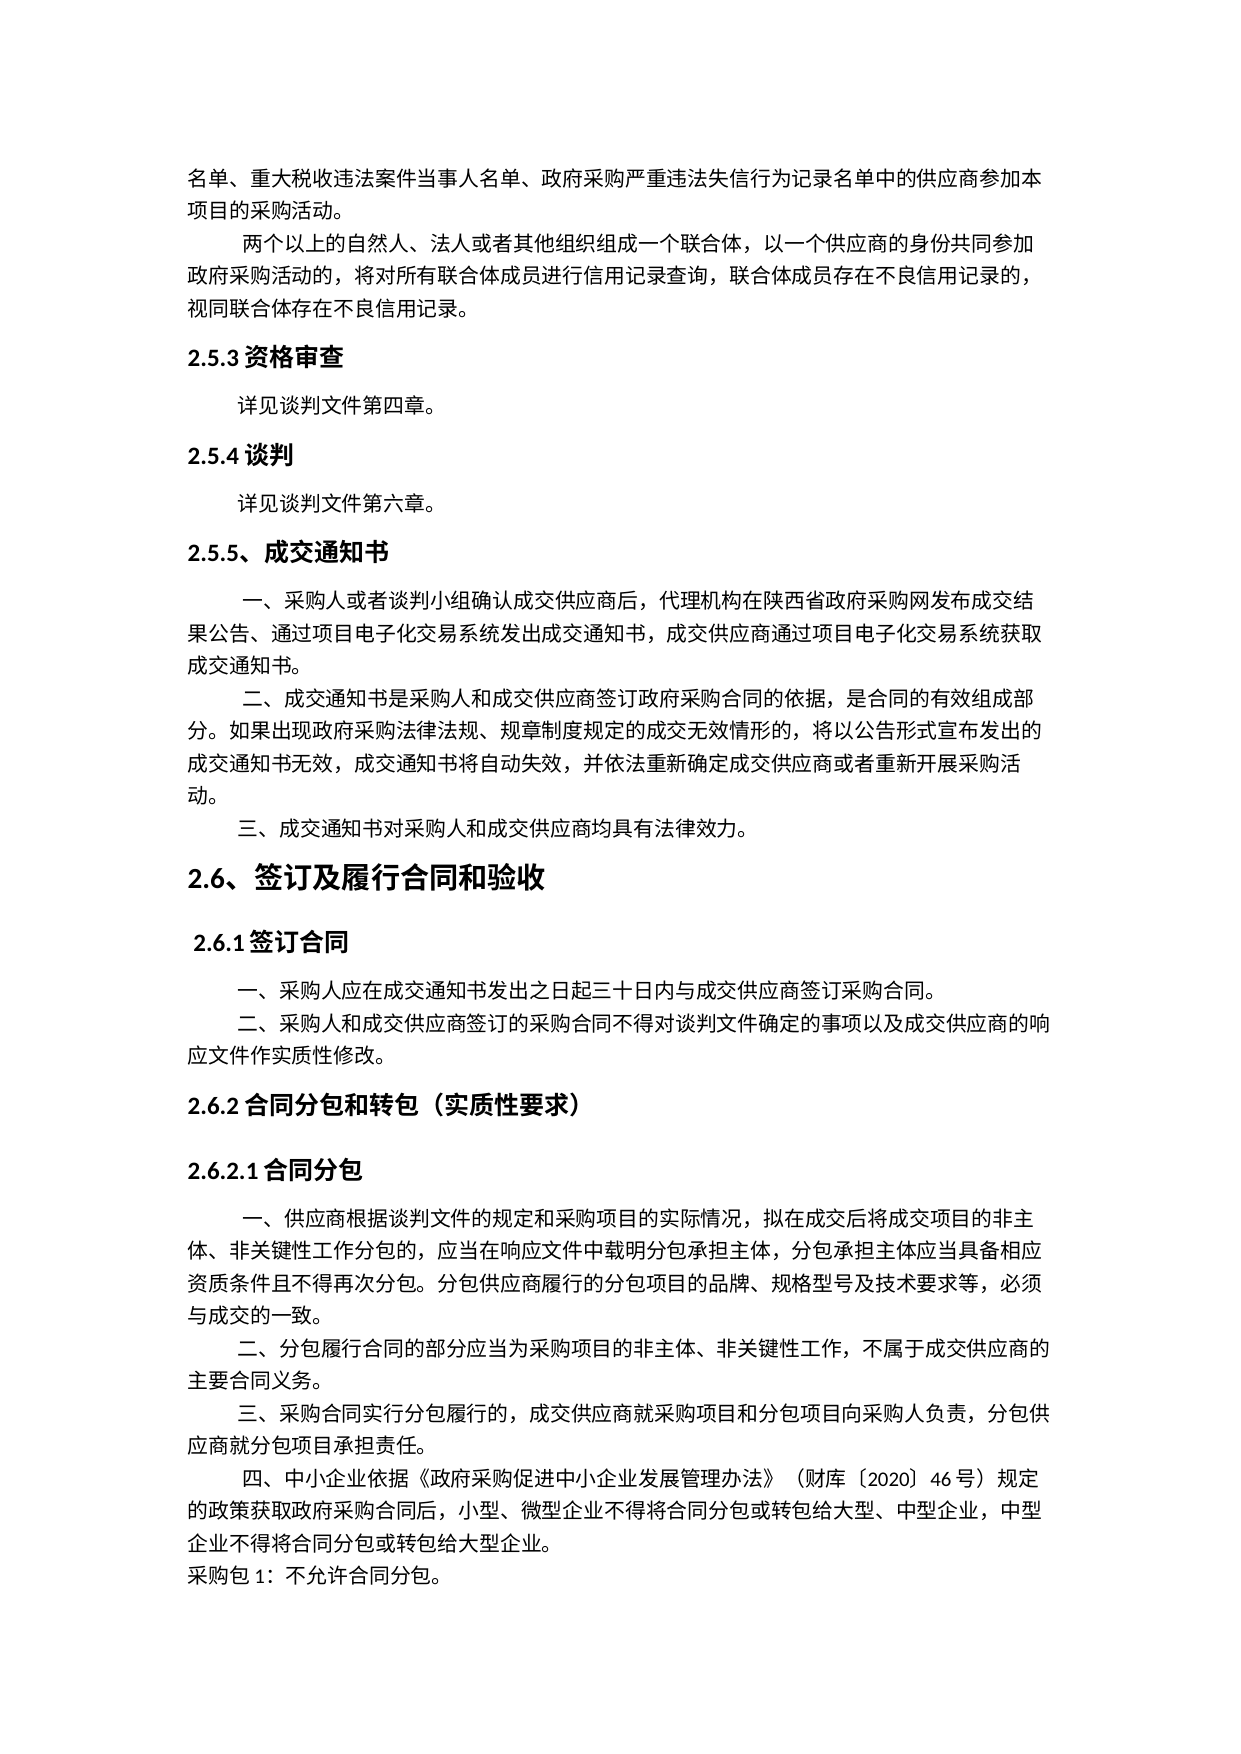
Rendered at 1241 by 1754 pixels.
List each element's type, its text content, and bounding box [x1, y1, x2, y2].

text 2.6.1签订合同 [187, 909, 1053, 974]
text 2.6、签订及履行合同和验收 [187, 844, 1053, 909]
text 一、供应商根据谈判文件的规定和采购项目的实际情况，拟在成交后将成交项目的非主体、非关键性工作分包的，应当在响应文件中载明分包承担主体，分包承担主体应当具备相应资质条件且不得再次分包。分包供应商履行的分包项目的品牌、规格型号及技术要求等，必须与成交的一致。 [187, 1202, 1053, 1332]
text 2.6.2合同分包和转包（实质性要求） [187, 1072, 1053, 1137]
text 2.5.3资格审查 [187, 324, 1053, 389]
text 2.5.4谈判 [187, 422, 1053, 487]
text 详见谈判文件第四章。 [187, 389, 1053, 422]
text 三、采购合同实行分包履行的，成交供应商就采购项目和分包项目向采购人负责，分包供应商就分包项目承担责任。 [187, 1397, 1053, 1462]
text 采购包1：不允许合同分包。 [187, 1559, 1053, 1592]
text 2.5.5、成交通知书 [187, 519, 1053, 584]
text 一、采购人或者谈判小组确认成交供应商后，代理机构在陕西省政府采购网发布成交结果公告、通过项目电子化交易系统发出成交通知书，成交供应商通过项目电子化交易系统获取成交通知书。 [187, 584, 1053, 682]
text 2.6.2.1合同分包 [187, 1137, 1053, 1202]
text 二、成交通知书是采购人和成交供应商签订政府采购合同的依据，是合同的有效组成部分。如果出现政府采购法律法规、规章制度规定的成交无效情形的，将以公告形式宣布发出的成交通知书无效，成交通知书将自动失效，并依法重新确定成交供应商或者重新开展采购活动。 [187, 682, 1053, 812]
text 二、分包履行合同的部分应当为采购项目的非主体、非关键性工作，不属于成交供应商的主要合同义务。 [187, 1332, 1053, 1397]
text 详见谈判文件第六章。 [187, 487, 1053, 519]
text 两个以上的自然人、法人或者其他组织组成一个联合体，以一个供应商的身份共同参加政府采购活动的，将对所有联合体成员进行信用记录查询，联合体成员存在不良信用记录的，视同联合体存在不良信用记录。 [187, 227, 1053, 324]
text 一、采购人应在成交通知书发出之日起三十日内与成交供应商签订采购合同。 [187, 974, 1053, 1007]
text 三、成交通知书对采购人和成交供应商均具有法律效力。 [187, 812, 1053, 844]
text 四、中小企业依据《政府采购促进中小企业发展管理办法》（财库〔2020〕46号）规定的政策获取政府采购合同后，小型、微型企业不得将合同分包或转包给大型、中型企业，中型企业不得将合同分包或转包给大型企业。 [187, 1462, 1053, 1559]
text 二、采购人和成交供应商签订的采购合同不得对谈判文件确定的事项以及成交供应商的响应文件作实质性修改。 [187, 1007, 1053, 1072]
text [187, 162, 1053, 227]
